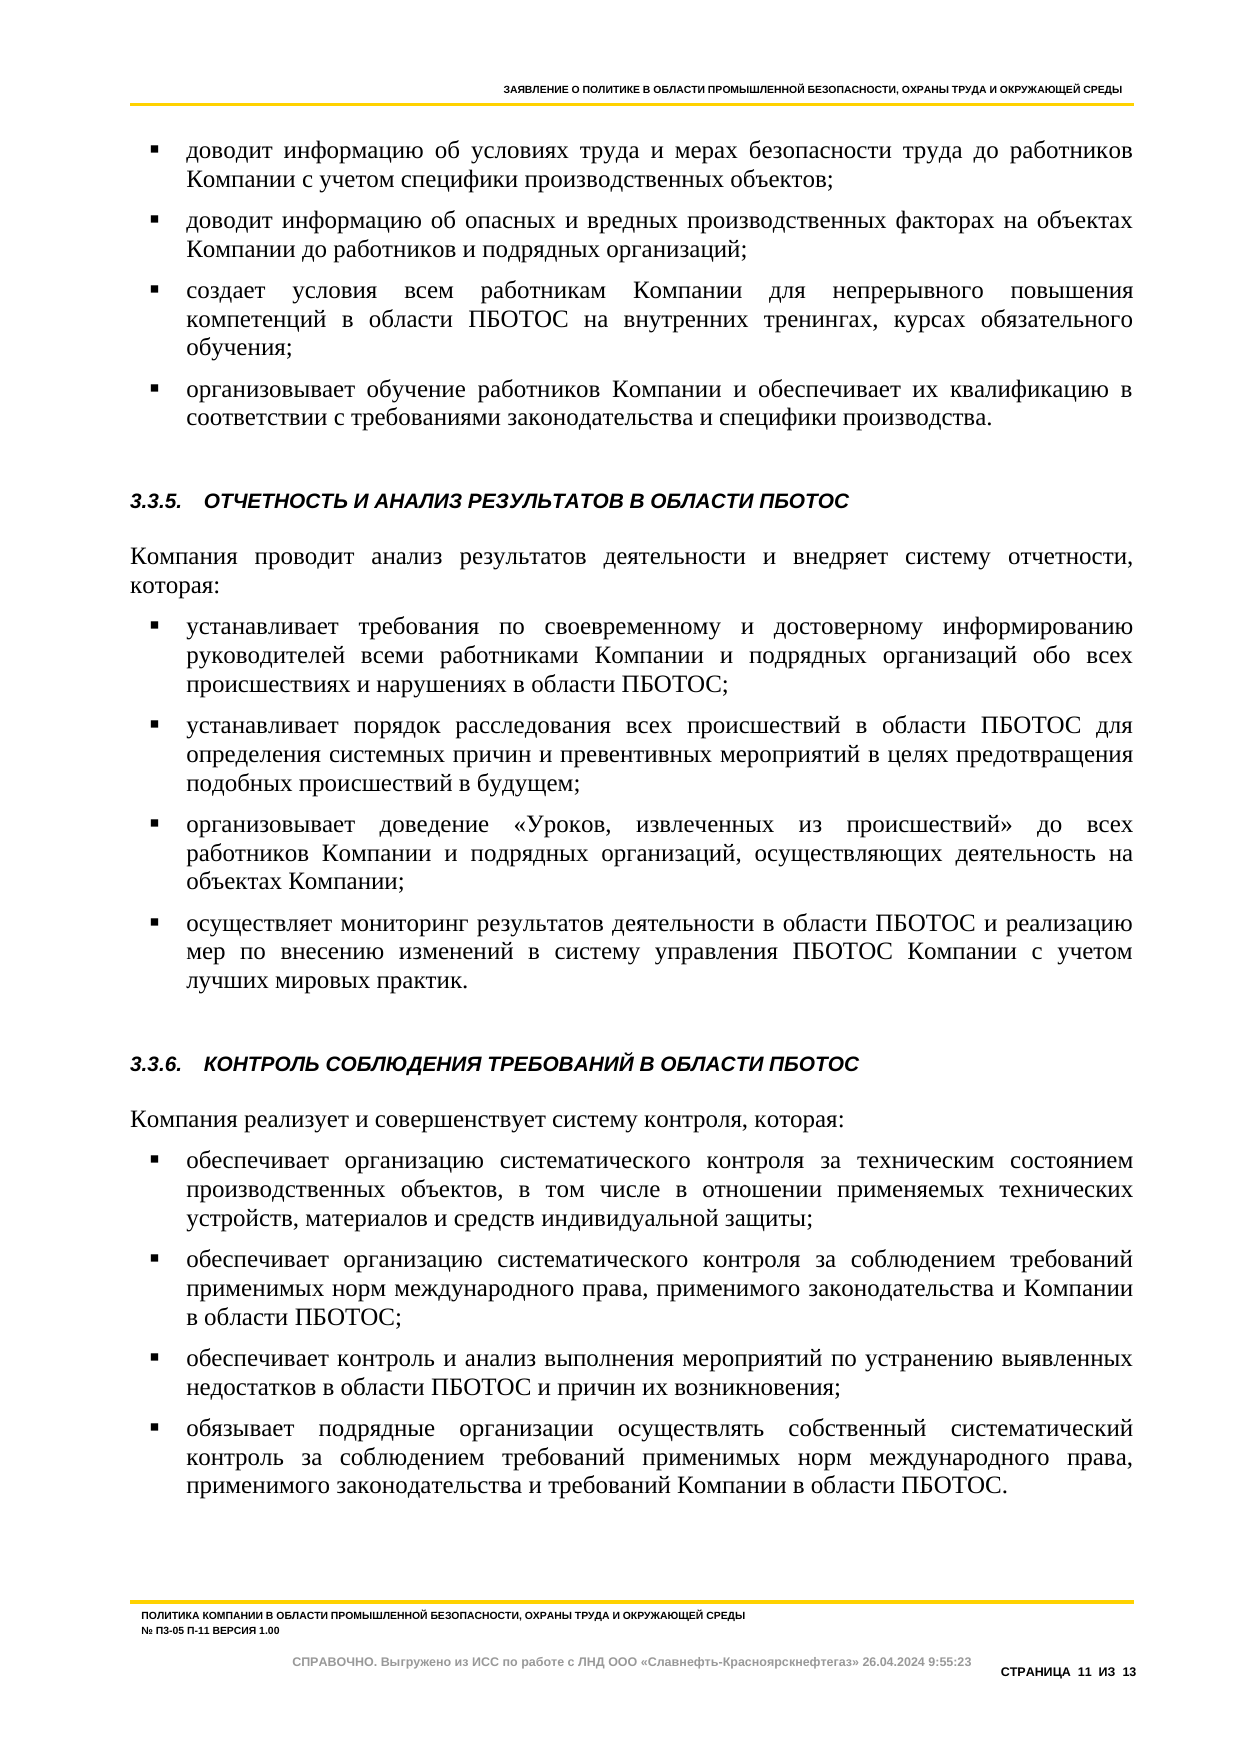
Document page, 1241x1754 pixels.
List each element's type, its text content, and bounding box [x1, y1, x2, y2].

text Компания проводит анализ результатов деятельности и внедряет систему отчетности, которая: [130, 541, 1134, 599]
list организовывает доведение «Уроков, извлеченных из происшествий» до всех работников Компании и подрядных организаций, осуществляющих деятельность на объектах Компании; [149, 809, 1134, 895]
list КОНТРОЛЬ СОБЛЮДЕНИЯ ТРЕБОВАНИЙ В ОБЛАСТИ ПБОТОС [130, 1051, 1134, 1075]
list устанавливает требования по своевременному и достоверному информированию руководителей всеми работниками Компании и подрядных организаций обо всех происшествиях и нарушениях в области ПБОТОС; [149, 611, 1134, 698]
list обеспечивает организацию систематического контроля за соблюдением требований применимых норм международного права, применимого законодательства и Компании в области ПБОТОС; [149, 1244, 1134, 1330]
list ОТЧЕТНОСТЬ И АНАЛИЗ РЕЗУЛЬТАТОВ В ОБЛАСТИ ПБОТОС [130, 489, 1134, 513]
list организовывает обучение работников Компании и обеспечивает их квалификацию в соответствии с требованиями законодательства и специфики производства. [149, 374, 1134, 431]
list осуществляет мониторинг результатов деятельности в области ПБОТОС и реализацию мер по внесению изменений в систему управления ПБОТОС Компании с учетом лучших мировых практик. [149, 908, 1134, 994]
list создает условия всем работникам Компании для непрерывного повышения компетенций в области ПБОТОС на внутренних тренингах, курсах обязательного обучения; [149, 275, 1134, 361]
text Компания реализует и совершенствует систему контроля, которая: [130, 1104, 1134, 1133]
list обязывает подрядные организации осуществлять собственный систематический контроль за соблюдением требований применимых норм международного права, применимого законодательства и требований Компании в области ПБОТОС. [149, 1413, 1134, 1499]
list доводит информацию об опасных и вредных производственных факторах на объектах Компании до работников и подрядных организаций; [149, 205, 1134, 262]
list обеспечивает организацию систематического контроля за техническим состоянием производственных объектов, в том числе в отношении применяемых технических устройств, материалов и средств индивидуальной защиты; [149, 1145, 1134, 1232]
list устанавливает порядок расследования всех происшествий в области ПБОТОС для определения системных причин и превентивных мероприятий в целях предотвращения подобных происшествий в будущем; [149, 710, 1134, 796]
list доводит информацию об условиях труда и мерах безопасности труда до работников Компании с учетом специфики производственных объектов; [149, 135, 1134, 192]
list обеспечивает контроль и анализ выполнения мероприятий по устранению выявленных недостатков в области ПБОТОС и причин их возникновения; [149, 1343, 1134, 1400]
